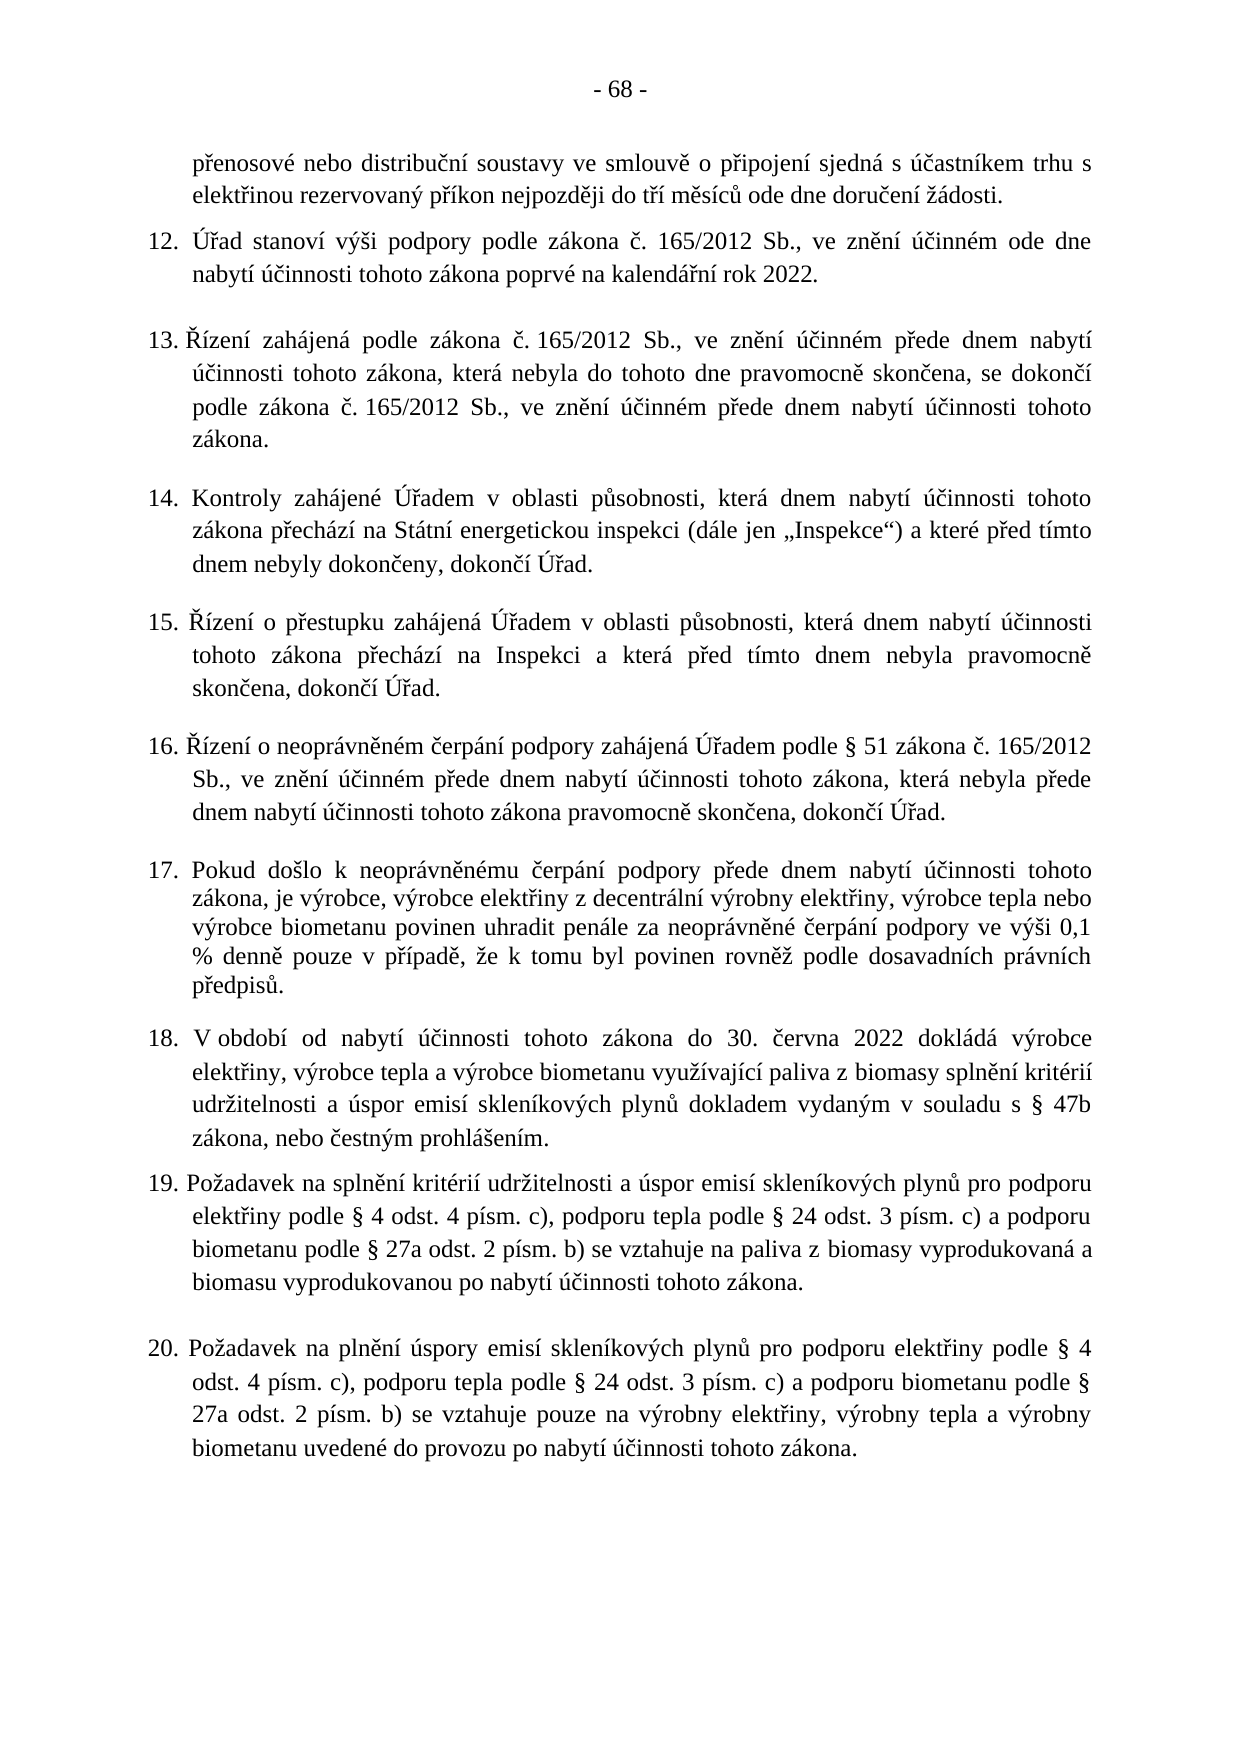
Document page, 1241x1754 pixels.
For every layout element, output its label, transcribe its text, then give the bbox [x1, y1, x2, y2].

text 20. Požadavek na plnění úspory emisí skleníkových plynů pro podporu elektřiny podle § 4 odst. 4 písm. c), podporu tepla podle § 24 odst. 3 písm. c) a podporu biometanu podle § 27a odst. 2 písm. b) se vztahuje pouze na výrobny elektřiny, výrobny tepla a výrobny biometanu uvedené do provozu po nabytí účinnosti tohoto zákona. [148, 1333, 1093, 1461]
text 14. Kontroly zahájené Úřadem v oblasti působnosti, která dnem nabytí účinnosti tohoto zákona přechází na Státní energetickou inspekci (dále jen „Inspekce“) a které před tímto dnem nebyly dokončeny, dokončí Úřad. [148, 483, 1093, 577]
text 16. Řízení o neoprávněném čerpání podpory zahájená Úřadem podle § 51 zákona č. 165/2012 Sb., ve znění účinném přede dnem nabytí účinnosti tohoto zákona, která nebyla přede dnem nabytí účinnosti tohoto zákona pravomocně skončena, dokončí Úřad. [148, 731, 1093, 826]
text 13. Řízení zahájená podle zákona č. 165/2012 Sb., ve znění účinném přede dnem nabytí účinnosti tohoto zákona, která nebyla do tohoto dne pravomocně skončena, se dokončí podle zákona č. 165/2012 Sb., ve znění účinném přede dnem nabytí účinnosti tohoto zákona. [148, 326, 1093, 453]
list 17. Pokud došlo k neoprávněnému čerpání podpory přede dnem nabytí účinnosti tohoto zákona, je výrobce, výrobce elektřiny z decentrální výrobny elektřiny, výrobce tepla nebo výrobce biometanu povinen uhradit penále za neoprávněné čerpání podpory ve výši 0,1 % denně pouze v případě, že k tomu byl povinen rovněž podle dosavadních právních předpisů. [148, 855, 1093, 998]
text 15. Řízení o přestupku zahájená Úřadem v oblasti působnosti, která dnem nabytí účinnosti tohoto zákona přechází na Inspekci a která před tímto dnem nebyla pravomocně skončena, dokončí Úřad. [148, 607, 1093, 701]
text 19. Požadavek na splnění kritérií udržitelnosti a úspor emisí skleníkových plynů pro podporu elektřiny podle § 4 odst. 4 písm. c), podporu tepla podle § 24 odst. 3 písm. c) a podporu biometanu podle § 27a odst. 2 písm. b) se vztahuje na paliva z biomasy vyprodukovaná a biomasu vyprodukovanou po nabytí účinnosti tohoto zákona. [148, 1168, 1093, 1296]
text 12. Úřad stanoví výši podpory podle zákona č. 165/2012 Sb., ve znění účinném ode dne nabytí účinnosti tohoto zákona poprvé na kalendářní rok 2022. [148, 226, 1093, 288]
text 18. V období od nabytí účinnosti tohoto zákona do 30. června 2022 dokládá výrobce elektřiny, výrobce tepla a výrobce biometanu využívající paliva z biomasy splnění kritérií udržitelnosti a úspor emisí skleníkových plynů dokladem vydaným v souladu s § 47b zákona, nebo čestným prohlášením. [148, 1023, 1093, 1151]
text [148, 148, 1093, 209]
